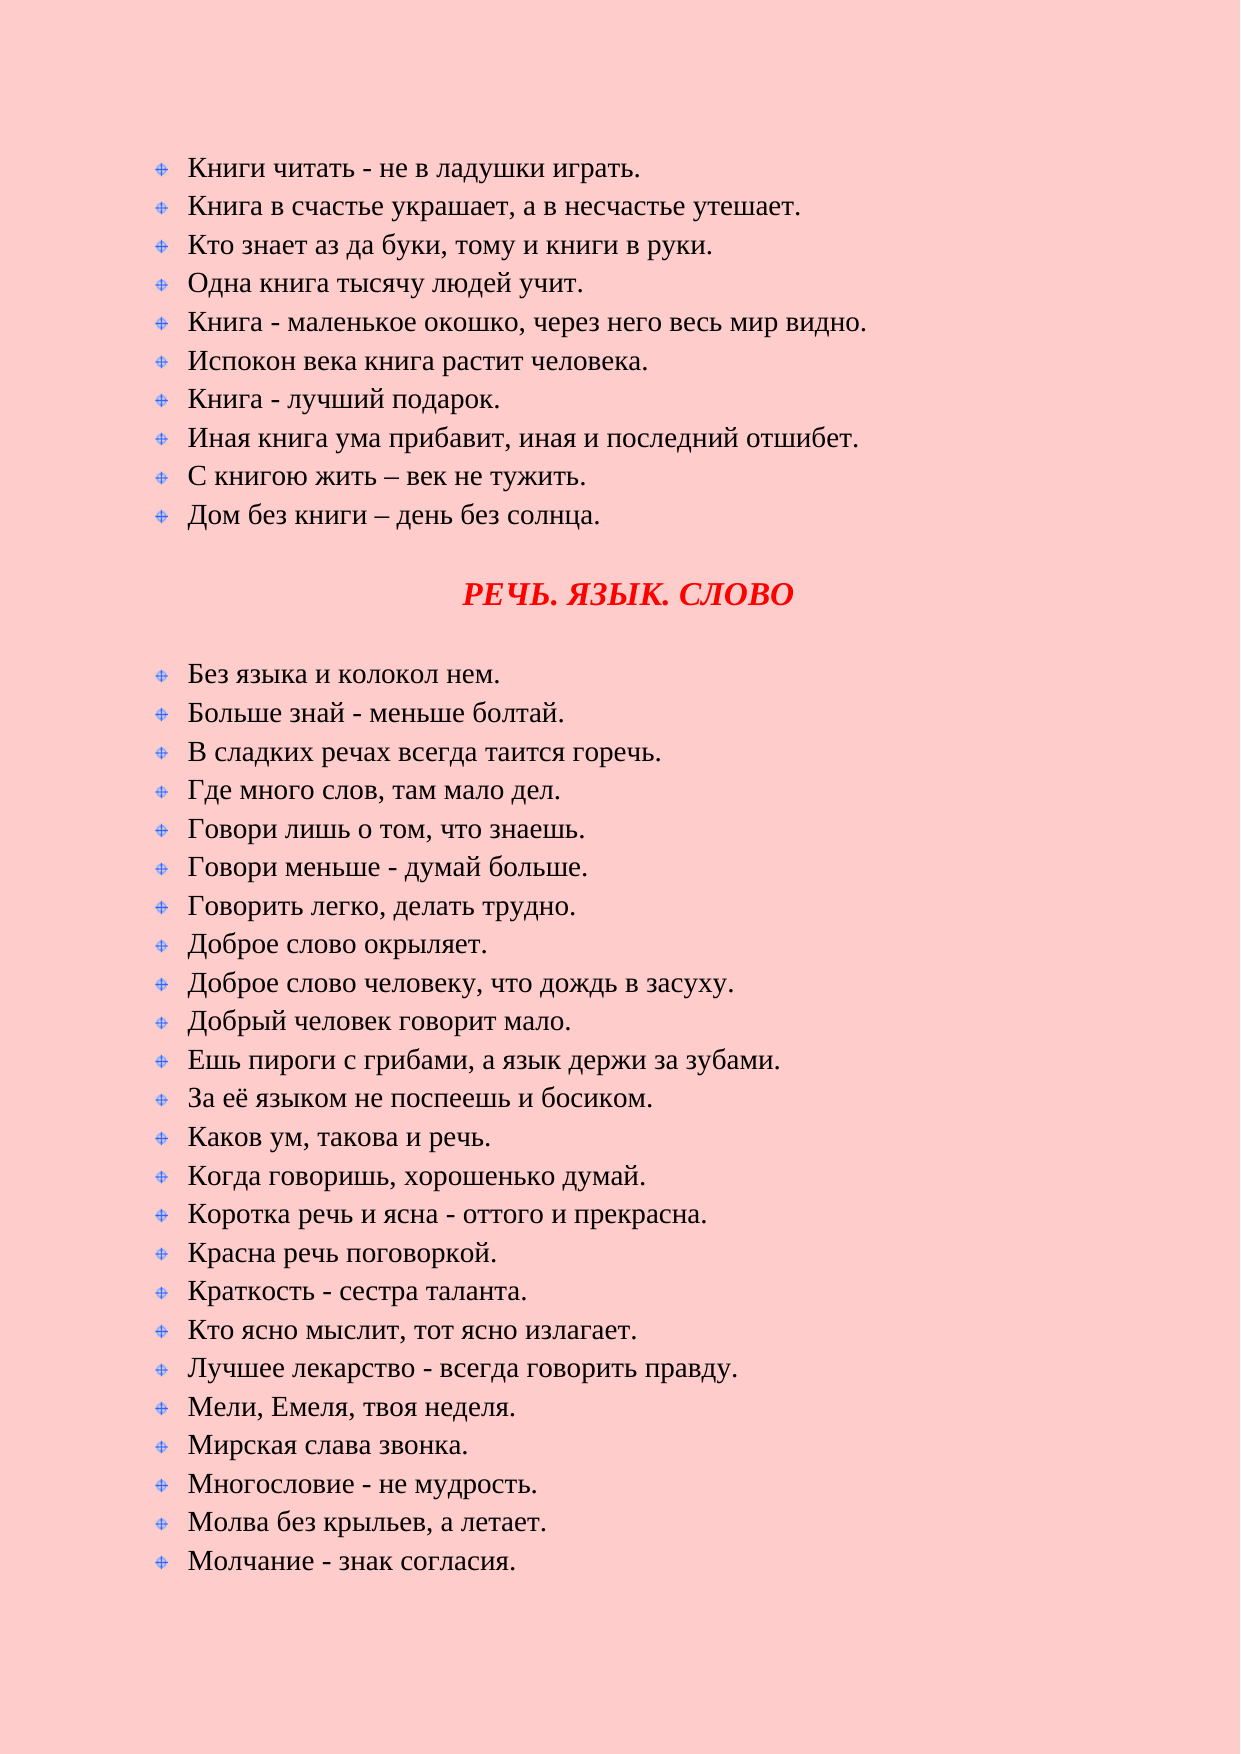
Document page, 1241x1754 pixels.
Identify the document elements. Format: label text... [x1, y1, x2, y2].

list Книга в счастье украшает, а в несчастье утешает. [150, 188, 1069, 222]
list Где много слов, там мало дел. [150, 772, 1069, 806]
list Многословие - не мудрость. [150, 1466, 1069, 1499]
picture [151, 937, 168, 954]
picture [151, 1515, 168, 1532]
list Иная книга ума прибавит, иная и последний отшибет. [150, 420, 1069, 453]
list Говори лишь о том, что знаешь. [150, 811, 1069, 844]
picture [151, 199, 168, 216]
list С книгою жить – век не тужить. [150, 458, 1069, 492]
picture [151, 353, 168, 370]
list Красна речь поговоркой. [150, 1235, 1069, 1268]
picture [151, 1476, 168, 1494]
list Говорить легко, делать трудно. [150, 888, 1069, 921]
list Коротка речь и ясна - оттого и прекрасна. [150, 1196, 1069, 1230]
picture [151, 1399, 168, 1417]
list Добрый человек говорит мало. [150, 1003, 1069, 1037]
list Когда говоришь, хорошенько думай. [150, 1158, 1069, 1191]
list За её языком не поспеешь и босиком. [150, 1081, 1069, 1114]
picture [151, 1206, 168, 1224]
picture [151, 1361, 168, 1378]
picture [151, 507, 168, 525]
picture [151, 1245, 168, 1262]
list Доброе слово окрыляет. [150, 926, 1069, 960]
list Книги читать - не в ладушки играть. [150, 150, 1069, 183]
picture [151, 1322, 168, 1340]
list Мели, Емеля, твоя неделя. [150, 1389, 1069, 1422]
picture [151, 705, 168, 723]
list РЕЧЬ. ЯЗЫК. СЛОВО [187, 574, 1069, 612]
picture [151, 1168, 168, 1185]
picture [151, 276, 168, 293]
picture [151, 1091, 168, 1108]
picture [151, 1052, 168, 1070]
list Мирская слава звонка. [150, 1427, 1069, 1461]
picture [151, 1129, 168, 1147]
list Каков ум, такова и речь. [150, 1119, 1069, 1153]
list Доброе слово человеку, что дождь в засуху. [150, 965, 1069, 998]
picture [151, 783, 168, 800]
list Молва без крыльев, а летает. [150, 1504, 1069, 1538]
list Лучшее лекарство - всегда говорить правду. [150, 1350, 1069, 1384]
picture [151, 391, 168, 409]
list Одна книга тысячу людей учит. [150, 266, 1069, 299]
picture [151, 430, 168, 447]
list Краткость - сестра таланта. [150, 1273, 1069, 1307]
picture [151, 1553, 168, 1571]
picture [151, 237, 168, 255]
picture [151, 1014, 168, 1031]
picture [151, 469, 168, 486]
list Испокон века книга растит человека. [150, 343, 1069, 376]
list Без языка и колокол нем. [150, 657, 1069, 690]
picture [151, 975, 168, 993]
picture [151, 744, 168, 761]
picture [151, 898, 168, 916]
picture [151, 1284, 168, 1301]
picture [151, 821, 168, 839]
list Говори меньше - думай больше. [150, 849, 1069, 883]
picture [151, 160, 168, 178]
list Кто ясно мыслит, тот ясно излагает. [150, 1312, 1069, 1345]
list Больше знай - меньше болтай. [150, 695, 1069, 729]
picture [151, 314, 168, 332]
list Молчание - знак согласия. [150, 1543, 1069, 1577]
list Ешь пироги с грибами, а язык держи за зубами. [150, 1042, 1069, 1076]
picture [151, 860, 168, 877]
list Кто знает аз да буки, тому и книги в руки. [150, 227, 1069, 261]
list Книга - маленькое окошко, через него весь мир видно. [150, 304, 1069, 338]
picture [151, 1438, 168, 1455]
list Книга - лучший подарок. [150, 381, 1069, 415]
list Дом без книги – день без солнца. [150, 497, 1069, 530]
list В сладких речах всегда таится горечь. [150, 734, 1069, 767]
picture [151, 667, 168, 684]
